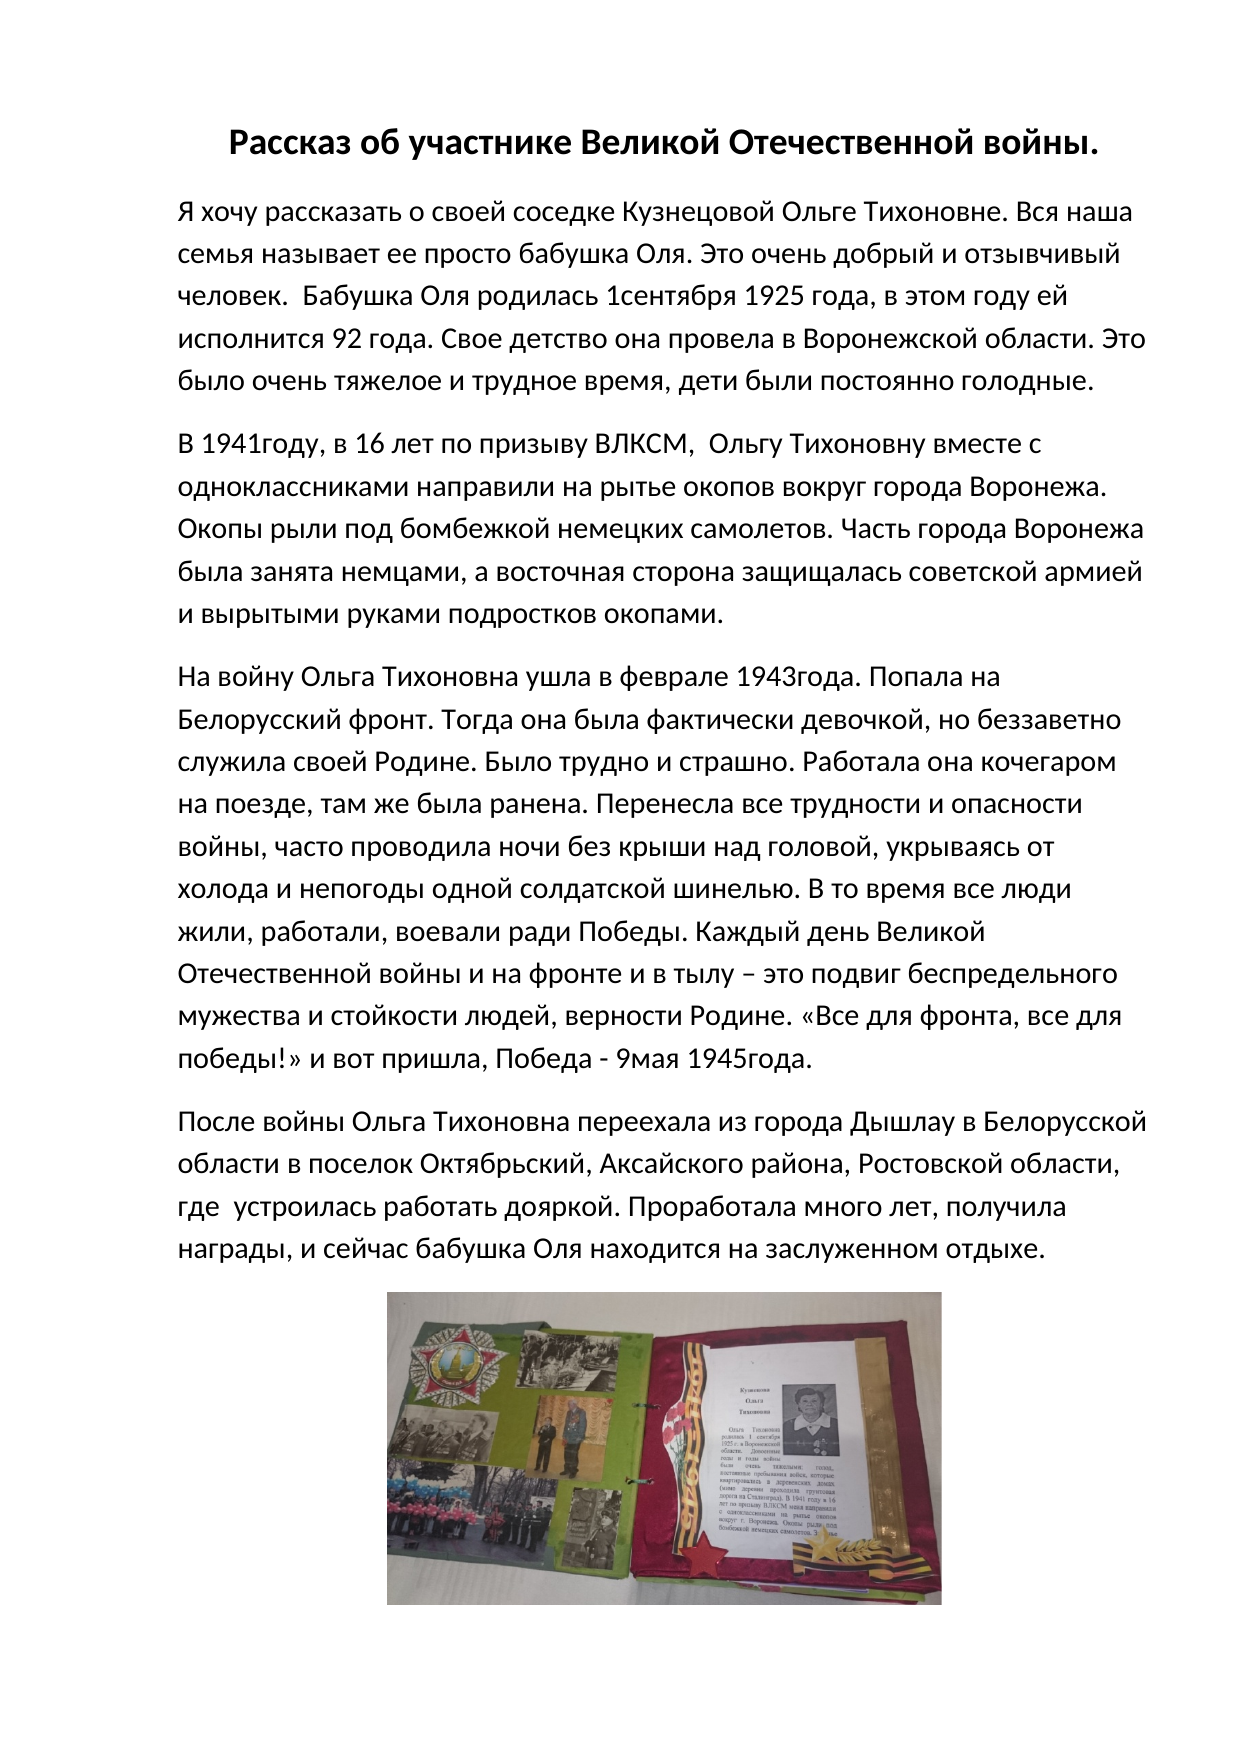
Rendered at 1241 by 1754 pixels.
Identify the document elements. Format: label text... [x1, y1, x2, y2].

text На войну Ольга Тихоновна ушла в феврале 1943года. Попала на Белорусский фронт. Тогда она была фактически девочкой, но беззаветно служила своей Родине. Было трудно и страшно. Работала она кочегаром на поезде, там же была ранена. Перенесла все трудности и опасности войны, часто проводила ночи без крыши над головой, укрываясь от холода и непогоды одной солдатской шинелью. В то время все люди жили, работали, воевали ради Победы. Каждый день Великой Отечественной войны и на фронте и в тылу – это подвиг беспредельного мужества и стойкости людей, верности Родине. «Все для фронта, все для победы!» и вот пришла, Победа - 9мая 1945года. [177, 657, 1152, 1076]
text В 1941году, в 16 лет по призыву ВЛКСМ, Ольгу Тихоновну вместе с одноклассниками направили на рытье окопов вокруг города Воронежа. Окопы рыли под бомбежкой немецких самолетов. Часть города Воронежа была занята немцами, а восточная сторона защищалась советской армией и вырытыми руками подростков окопами. [177, 424, 1152, 631]
text Рассказ об участнике Великой Отечественной войны. [177, 118, 1152, 164]
text Я хочу рассказать о своей соседке Кузнецовой Ольге Тихоновне. Вся наша семья называет ее просто бабушка Оля. Это очень добрый и отзывчивый человек. Бабушка Оля родилась 1сентября 1925 года, в этом году ей исполнится 92 года. Свое детство она провела в Воронежской области. Это было очень тяжелое и трудное время, дети были постоянно голодные. [177, 192, 1152, 398]
picture [387, 1292, 942, 1605]
text После войны Ольга Тихоновна переехала из города Дышлау в Белорусской области в поселок Октябрьский, Аксайского района, Ростовской области, где устроилась работать дояркой. Проработала много лет, получила награды, и сейчас бабушка Оля находится на заслуженном отдыхе. [177, 1102, 1152, 1266]
